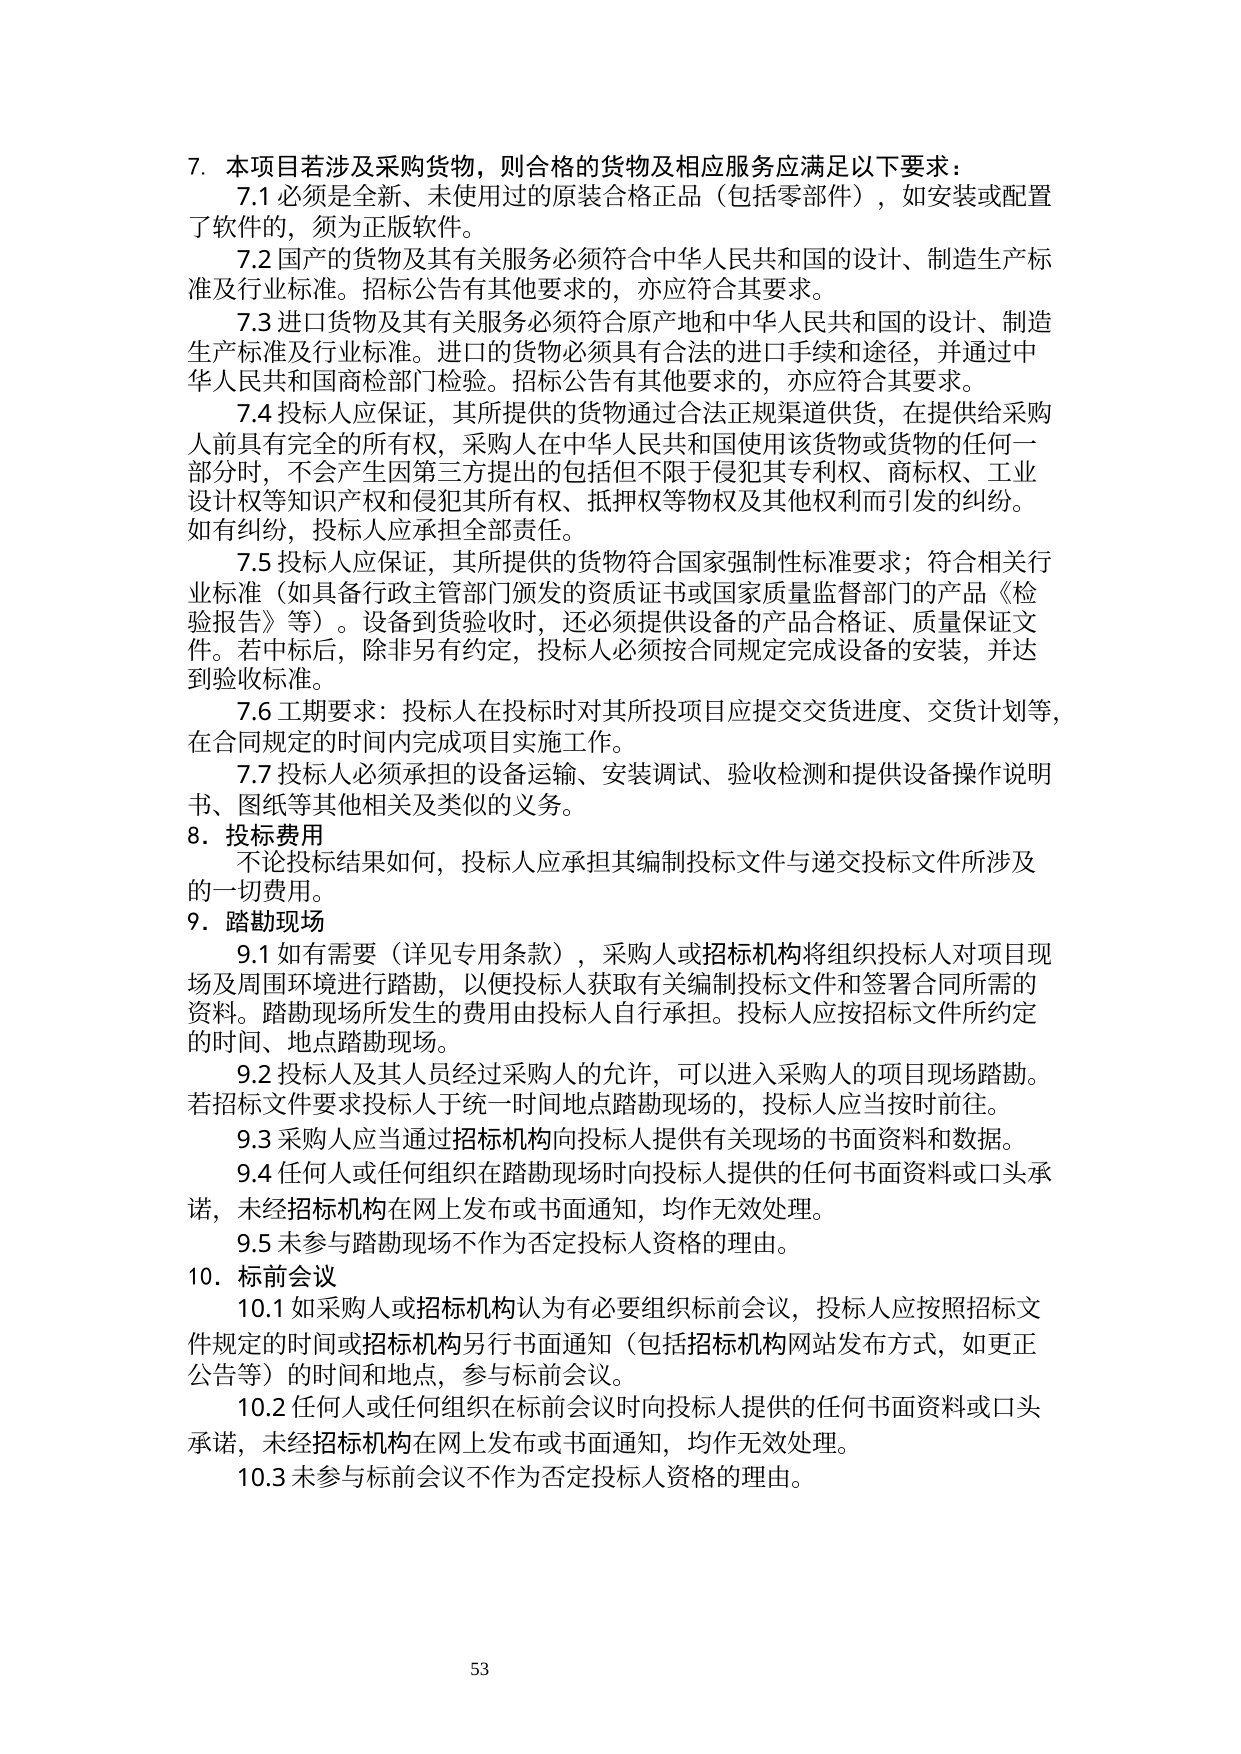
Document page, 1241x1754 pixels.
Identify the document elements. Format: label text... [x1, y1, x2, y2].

text 10.1如采购人或招标机构认为有必要组织标前会议，投标人应按照招标文件规定的时间或招标机构另行书面通知（包括招标机构网站发布方式，如更正公告等）的时间和地点，参与标前会议。 [187, 1288, 1053, 1390]
text 10.2任何人或任何组织在标前会议时向投标人提供的任何书面资料或口头承诺，未经招标机构在网上发布或书面通知，均作无效处理。 [187, 1390, 1053, 1460]
text 7.4投标人应保证，其所提供的货物通过合法正规渠道供货，在提供给采购人前具有完全的所有权，采购人在中华人民共和国使用该货物或货物的任何一部分时，不会产生因第三方提出的包括但不限于侵犯其专利权、商标权、工业设计权等知识产权和侵犯其所有权、抵押权等物权及其他权利而引发的纠纷。如有纠纷，投标人应承担全部责任。 [187, 396, 1053, 545]
text 7.1必须是全新、未使用过的原装合格正品（包括零部件），如安装或配置了软件的，须为正版软件。 [187, 178, 1053, 241]
text 9.4任何人或任何组织在踏勘现场时向投标人提供的任何书面资料或口头承诺，未经招标机构在网上发布或书面通知，均作无效处理。 [187, 1156, 1053, 1226]
text 9.3采购人应当通过招标机构向投标人提供有关现场的书面资料和数据。 [187, 1119, 1053, 1156]
text 8．投标费用 [187, 819, 1053, 848]
text 7.5投标人应保证，其所提供的货物符合国家强制性标准要求；符合相关行业标准（如具备行政主管部门颁发的资质证书或国家质量监督部门的产品《检验报告》等）。设备到货验收时，还必须提供设备的产品合格证、质量保证文件。若中标后，除非另有约定，投标人必须按合同规定完成设备的安装，并达到验收标准。 [187, 545, 1053, 694]
text 7.2国产的货物及其有关服务必须符合中华人民共和国的设计、制造生产标准及行业标准。招标公告有其他要求的，亦应符合其要求。 [187, 241, 1053, 304]
text 7. 本项目若涉及采购货物，则合格的货物及相应服务应满足以下要求： [187, 150, 1053, 178]
text 9．踏勘现场 [187, 906, 1053, 934]
text 7.6工期要求：投标人在投标时对其所投项目应提交交货进度、交货计划等，在合同规定的时间内完成项目实施工作。 [187, 694, 1053, 757]
text 7.3进口货物及其有关服务必须符合原产地和中华人民共和国的设计、制造生产标准及行业标准。进口的货物必须具有合法的进口手续和途径，并通过中华人民共和国商检部门检验。招标公告有其他要求的，亦应符合其要求。 [187, 304, 1053, 396]
text 不论投标结果如何，投标人应承担其编制投标文件与递交投标文件所涉及的一切费用。 [187, 848, 1053, 906]
text 10.3未参与标前会议不作为否定投标人资格的理由。 [187, 1460, 1053, 1494]
text 9.1如有需要（详见专用条款），采购人或招标机构将组织投标人对项目现场及周围环境进行踏勘，以便投标人获取有关编制投标文件和签署合同所需的资料。踏勘现场所发生的费用由投标人自行承担。投标人应按招标文件所约定的时间、地点踏勘现场。 [187, 934, 1053, 1057]
text 9.5未参与踏勘现场不作为否定投标人资格的理由。 [187, 1226, 1053, 1260]
text 7.7投标人必须承担的设备运输、安装调试、验收检测和提供设备操作说明书、图纸等其他相关及类似的义务。 [187, 757, 1053, 819]
text 10．标前会议 [187, 1260, 1053, 1288]
text 9.2投标人及其人员经过采购人的允许，可以进入采购人的项目现场踏勘。若招标文件要求投标人于统一时间地点踏勘现场的，投标人应当按时前往。 [187, 1057, 1053, 1119]
